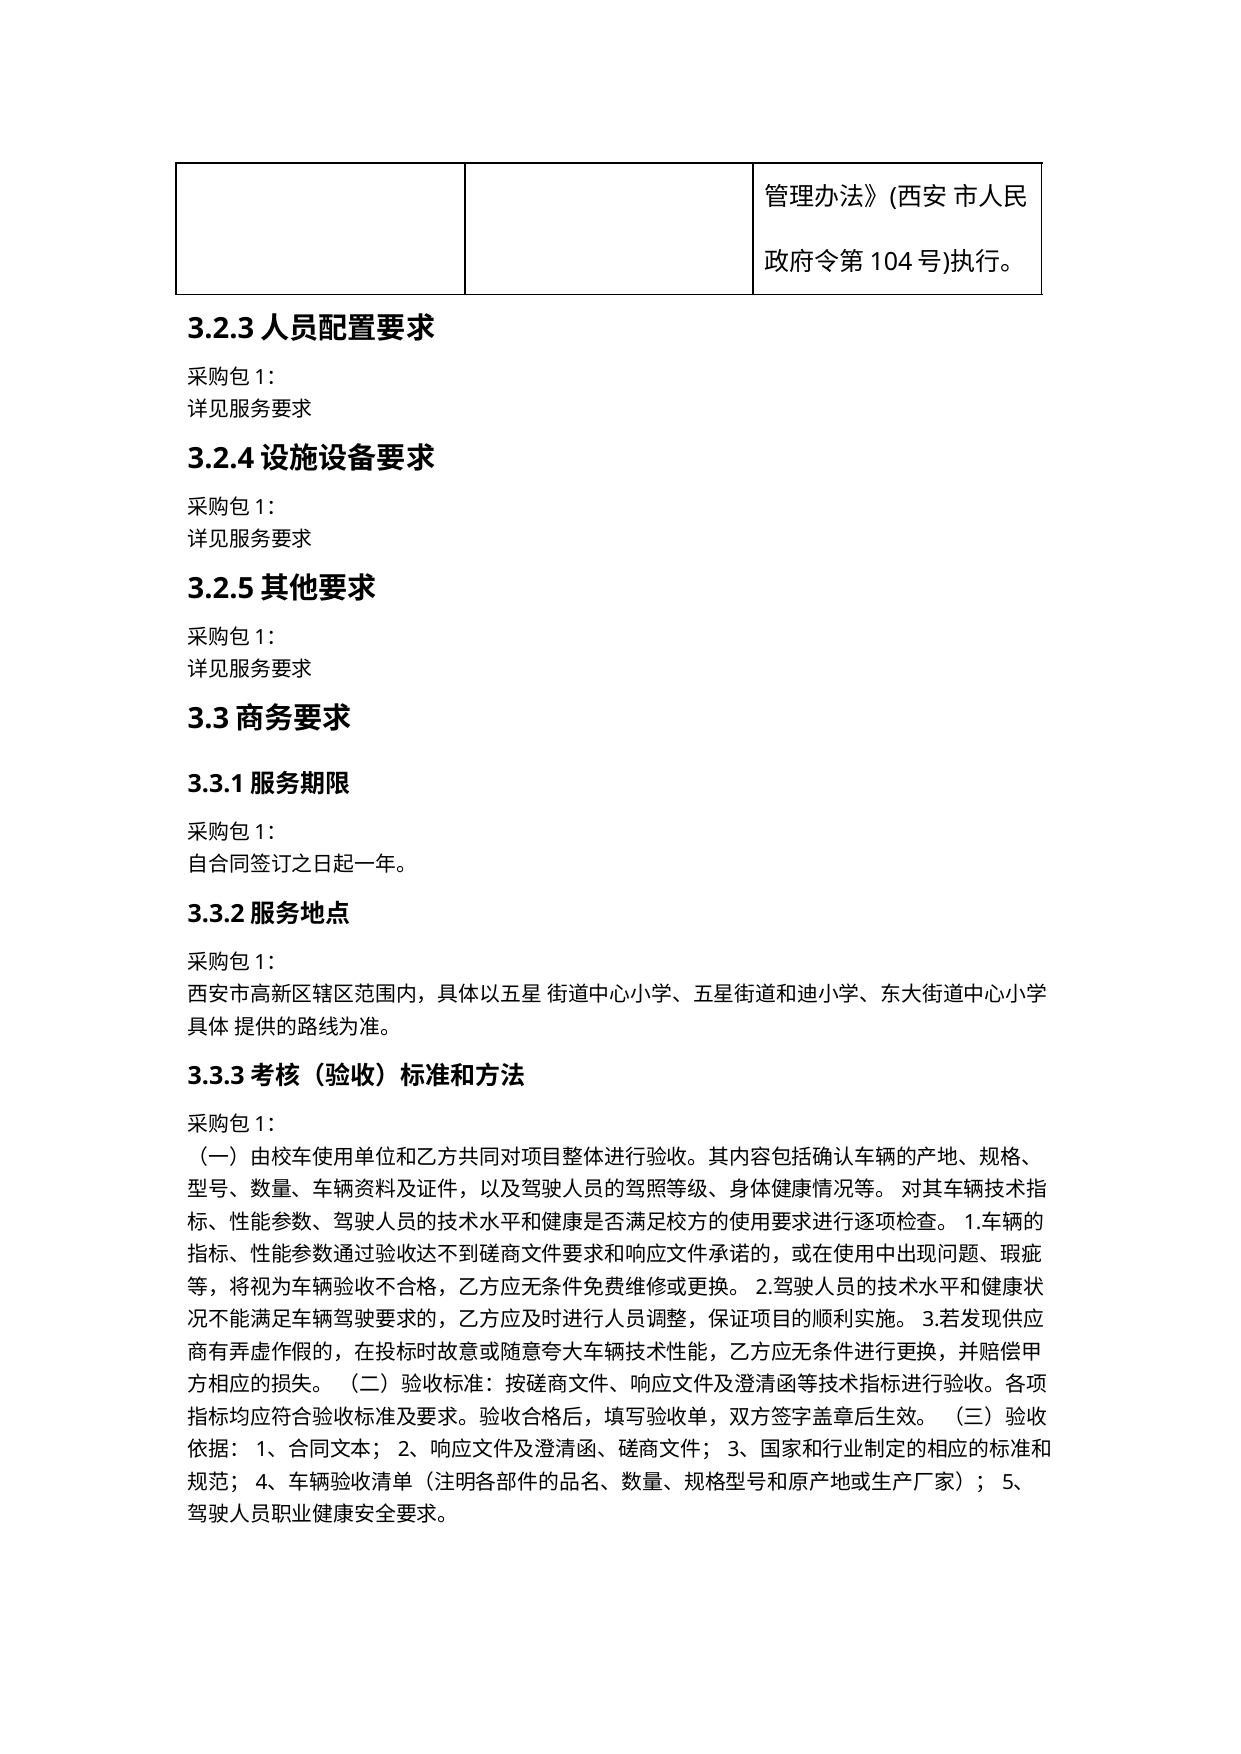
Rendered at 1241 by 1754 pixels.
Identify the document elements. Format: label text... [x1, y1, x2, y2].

text 自合同签订之日起一年。 [187, 848, 1053, 880]
text 详见服务要求 [187, 393, 1053, 425]
text 采购包1： [187, 360, 1053, 393]
text 西安市高新区辖区范围内，具体以五星 街道中心小学、五星街道和迪小学、东大街道中心小学具体 提供的路线为准。 [187, 978, 1053, 1043]
text 采购包1： [187, 945, 1053, 978]
text 采购包1： [187, 1108, 1053, 1140]
text 详见服务要求 [187, 523, 1053, 555]
text 采购包1： [187, 490, 1053, 523]
text （一）由校车使用单位和乙方共同对项目整体进行验收。其内容包括确认车辆的产地、规格、型号、数量、车辆资料及证件，以及驾驶人员的驾照等级、身体健康情况等。 对其车辆技术指标、性能参数、驾驶人员的技术水平和健康是否满足校方的使用要求进行逐项检查。 1.车辆的指标、性能参数通过验收达不到磋商文件要求和响应文件承诺的，或在使用中出现问题、瑕疵等，将视为车辆验收不合格，乙方应无条件免费维修或更换。 2.驾驶人员的技术水平和健康状况不能满足车辆驾驶要求的，乙方应及时进行人员调整，保证项目的顺利实施。 3.若发现供应商有弄虚作假的，在投标时故意或随意夸大车辆技术性能，乙方应无条件进行更换，并赔偿甲方相应的损失。 （二）验收标准：按磋商文件、响应文件及澄清函等技术指标进行验收。各项指标均应符合验收标准及要求。验收合格后，填写验收单，双方签字盖章后生效。 （三）验收依据： 1、合同文本； 2、响应文件及澄清函、磋商文件； 3、国家和行业制定的相应的标准和规范； 4、车辆验收清单（注明各部件的品名、数量、规格型号和原产地或生产厂家）； 5、驾驶人员职业健康安全要求。 [187, 1140, 1053, 1530]
table_cell [466, 164, 752, 293]
text 3.3.3考核（验收）标准和方法 [187, 1043, 1053, 1108]
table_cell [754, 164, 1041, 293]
text 3.2.4设施设备要求 [187, 425, 1053, 490]
text 3.3.2服务地点 [187, 880, 1053, 945]
text 3.2.3人员配置要求 [187, 295, 1053, 360]
text 3.3商务要求 [187, 685, 1053, 750]
text 采购包1： [187, 815, 1053, 848]
table_cell 1 [177, 164, 464, 293]
text 采购包1： [187, 620, 1053, 653]
text 3.3.1服务期限 [187, 750, 1053, 815]
text 3.2.5其他要求 [187, 555, 1053, 620]
text 详见服务要求 [187, 653, 1053, 685]
